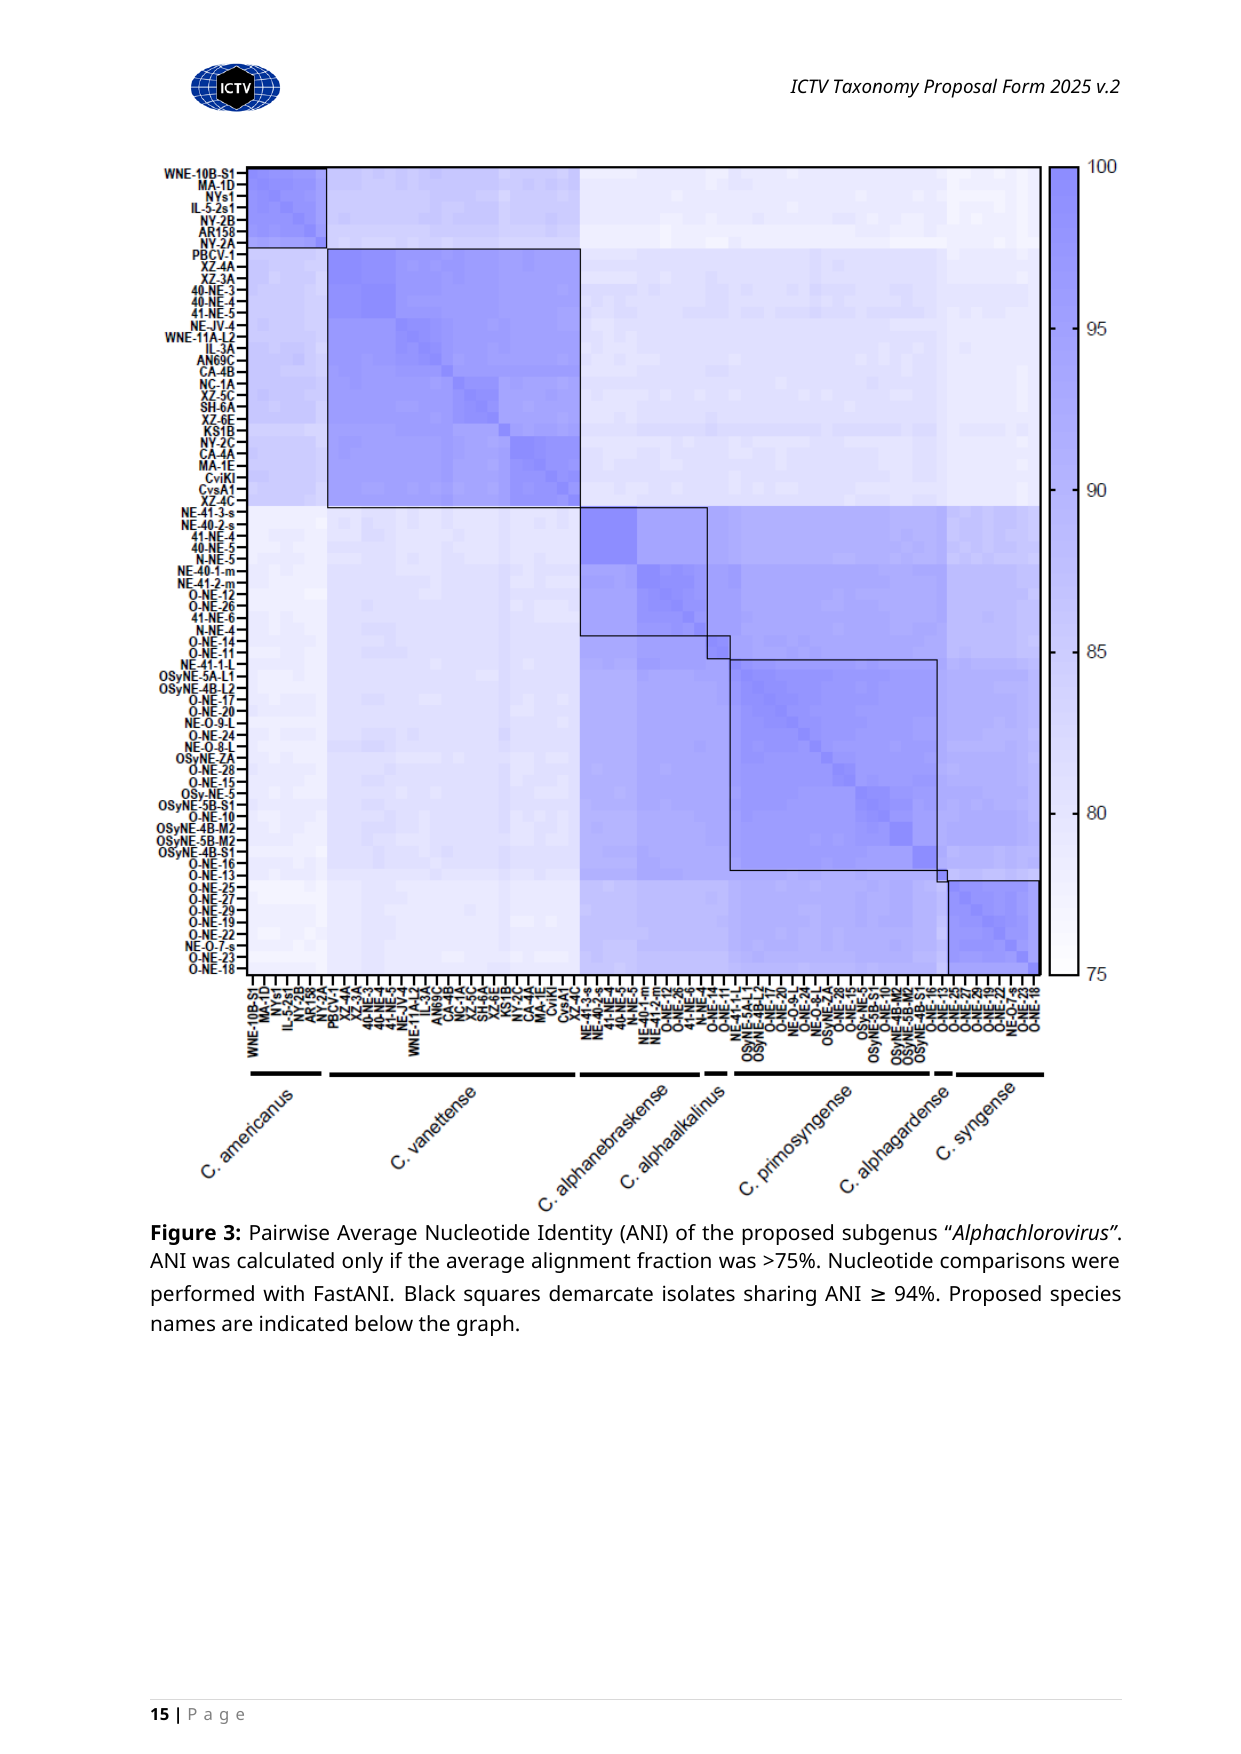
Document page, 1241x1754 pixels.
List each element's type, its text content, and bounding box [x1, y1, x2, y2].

picture [150, 150, 1123, 1219]
text Figure 3: Pairwise Average Nucleotide Identity (ANI) of the proposed subgenus “Alphachlorovirus”. ANI was calculated only if the average alignment fraction was >75%. Nucleotide comparisons were performed with FastANI. Black squares demarcate isolates sharing ANI ≥ 94%. Proposed species names are indicated below the graph. [150, 1219, 1122, 1337]
picture [190, 56, 282, 113]
